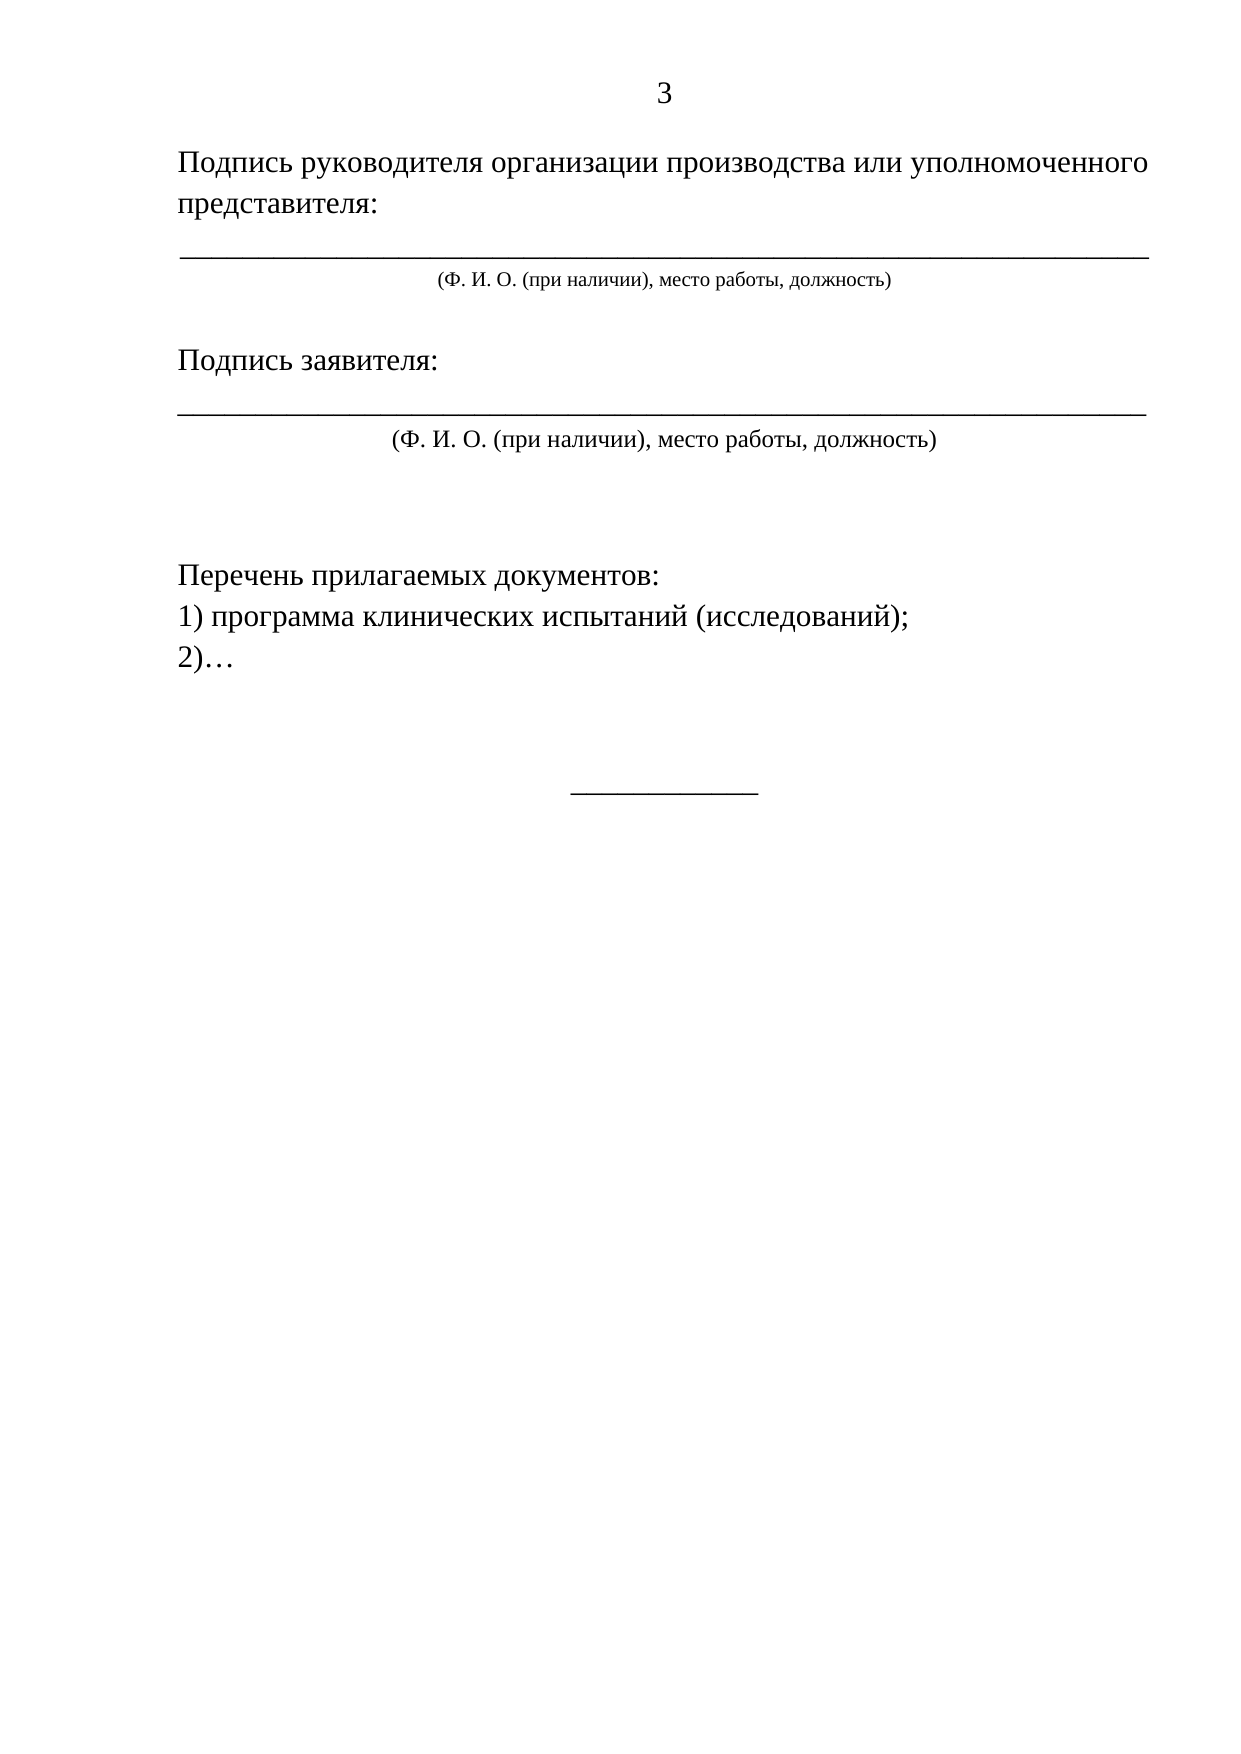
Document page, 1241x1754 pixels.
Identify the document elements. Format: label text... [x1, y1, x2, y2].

text ____________ [177, 762, 1152, 798]
text 2)… [177, 639, 1152, 675]
text ______________________________________________________________ [177, 383, 1152, 419]
text ______________________________________________________________ [177, 226, 1152, 262]
text (Ф. И. О. (при наличии), место работы, должность) [177, 424, 1152, 453]
text (Ф. И. О. (при наличии), место работы, должность) [177, 267, 1152, 291]
text Подпись заявителя: [177, 342, 1152, 378]
text Перечень прилагаемых документов: [177, 556, 1152, 592]
text Подпись руководителя организации производства или уполномоченного представителя: [177, 143, 1152, 221]
text 1) программа клинических испытаний (исследований); [177, 597, 1152, 633]
